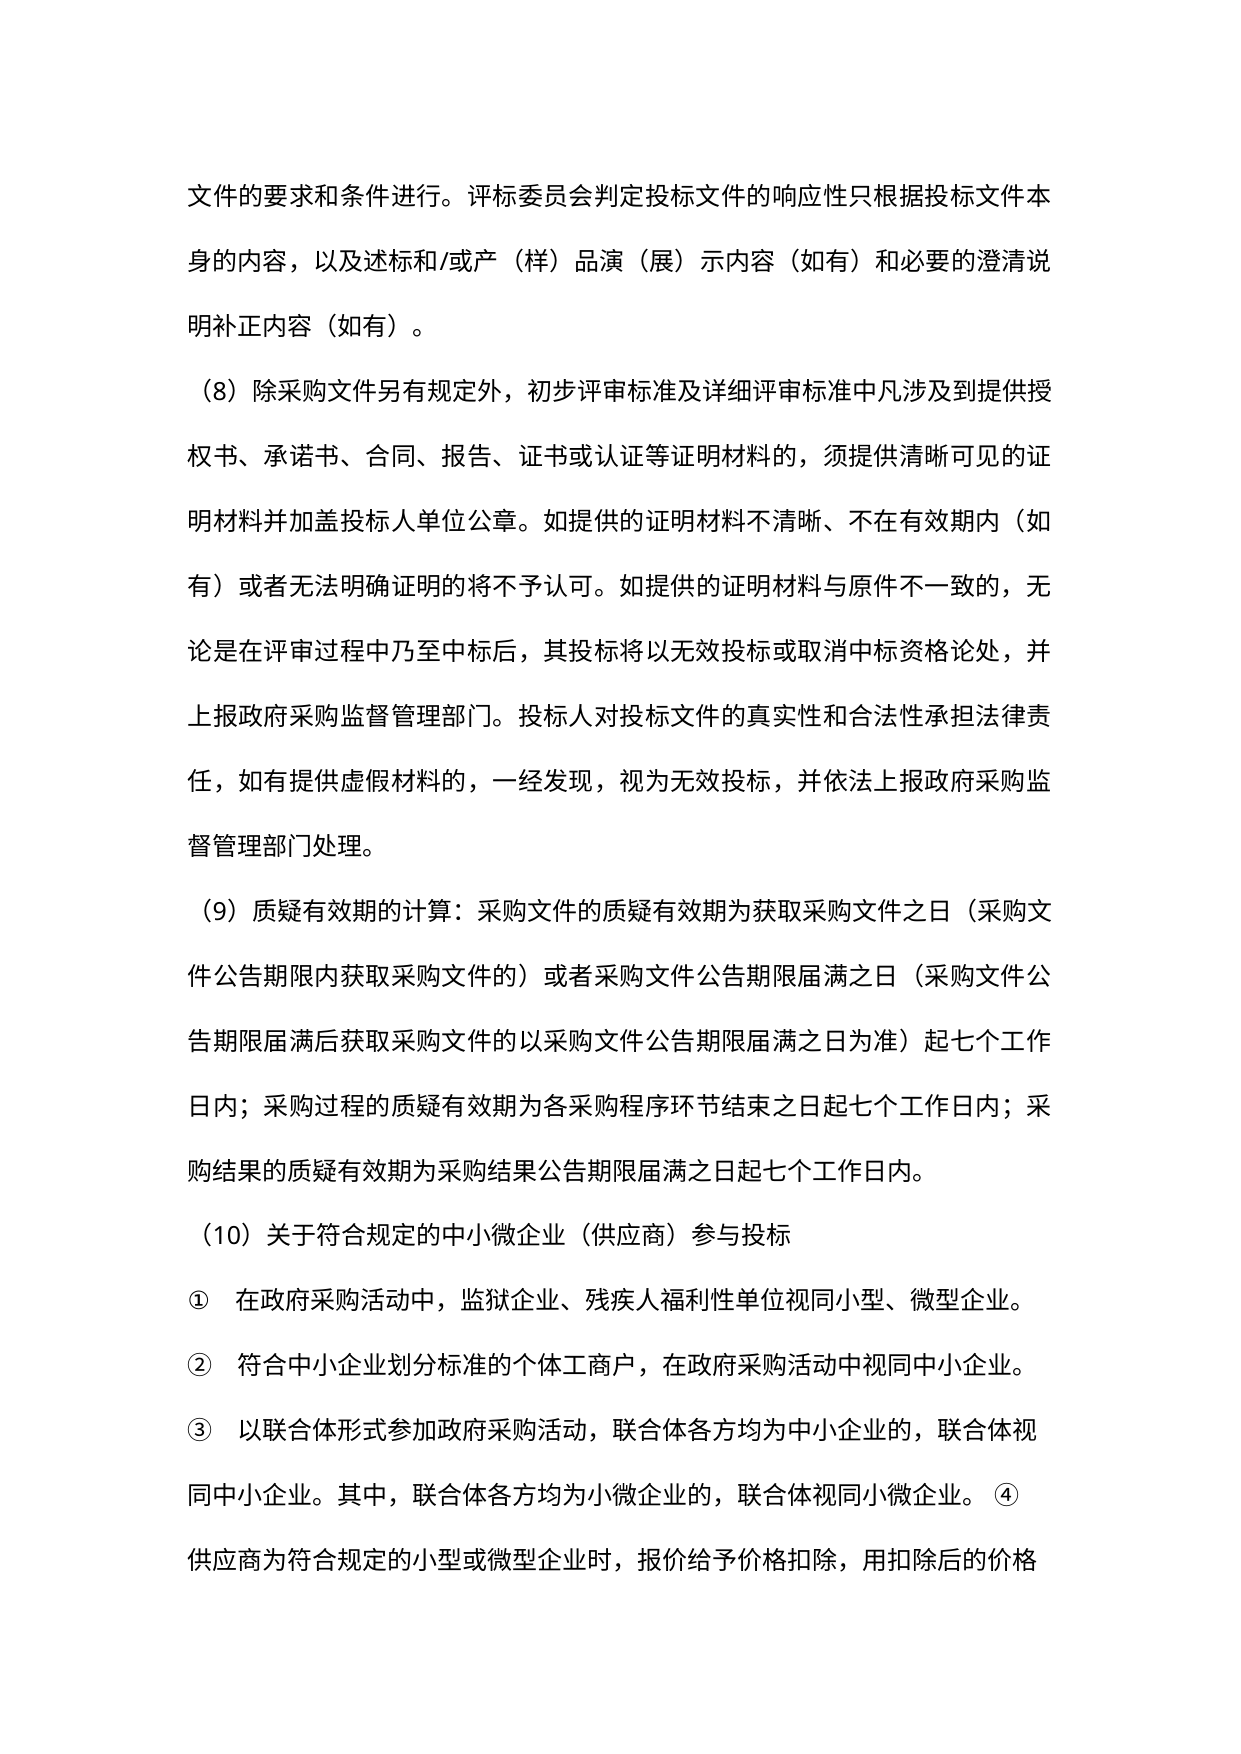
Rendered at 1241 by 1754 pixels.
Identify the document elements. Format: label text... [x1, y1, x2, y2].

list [187, 1267, 1053, 1592]
list 质疑有效期的计算：采购文件的质疑有效期为获取采购文件之日（采购文件公告期限内获取采购文件的）或者采购文件公告期限届满之日（采购文件公告期限届满后获取采购文件的以采购文件公告期限届满之日为准）起七个工作日内；采购过程的质疑有效期为各采购程序环节结束之日起七个工作日内；采购结果的质疑有效期为采购结果公告期限届满之日起七个工作日内。 [187, 877, 1053, 1202]
list 除采购文件另有规定外，初步评审标准及详细评审标准中凡涉及到提供授权书、承诺书、合同、报告、证书或认证等证明材料的，须提供清晰可见的证明材料并加盖投标人单位公章。如提供的证明材料不清晰、不在有效期内（如有）或者无法明确证明的将不予认可。如提供的证明材料与原件不一致的，无论是在评审过程中乃至中标后，其投标将以无效投标或取消中标资格论处，并上报政府采购监督管理部门。投标人对投标文件的真实性和合法性承担法律责任，如有提供虚假材料的，一经发现，视为无效投标，并依法上报政府采购监督管理部门处理。 [187, 357, 1053, 877]
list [187, 162, 1053, 357]
list 关于符合规定的中小微企业（供应商）参与投标 [187, 1202, 1053, 1267]
